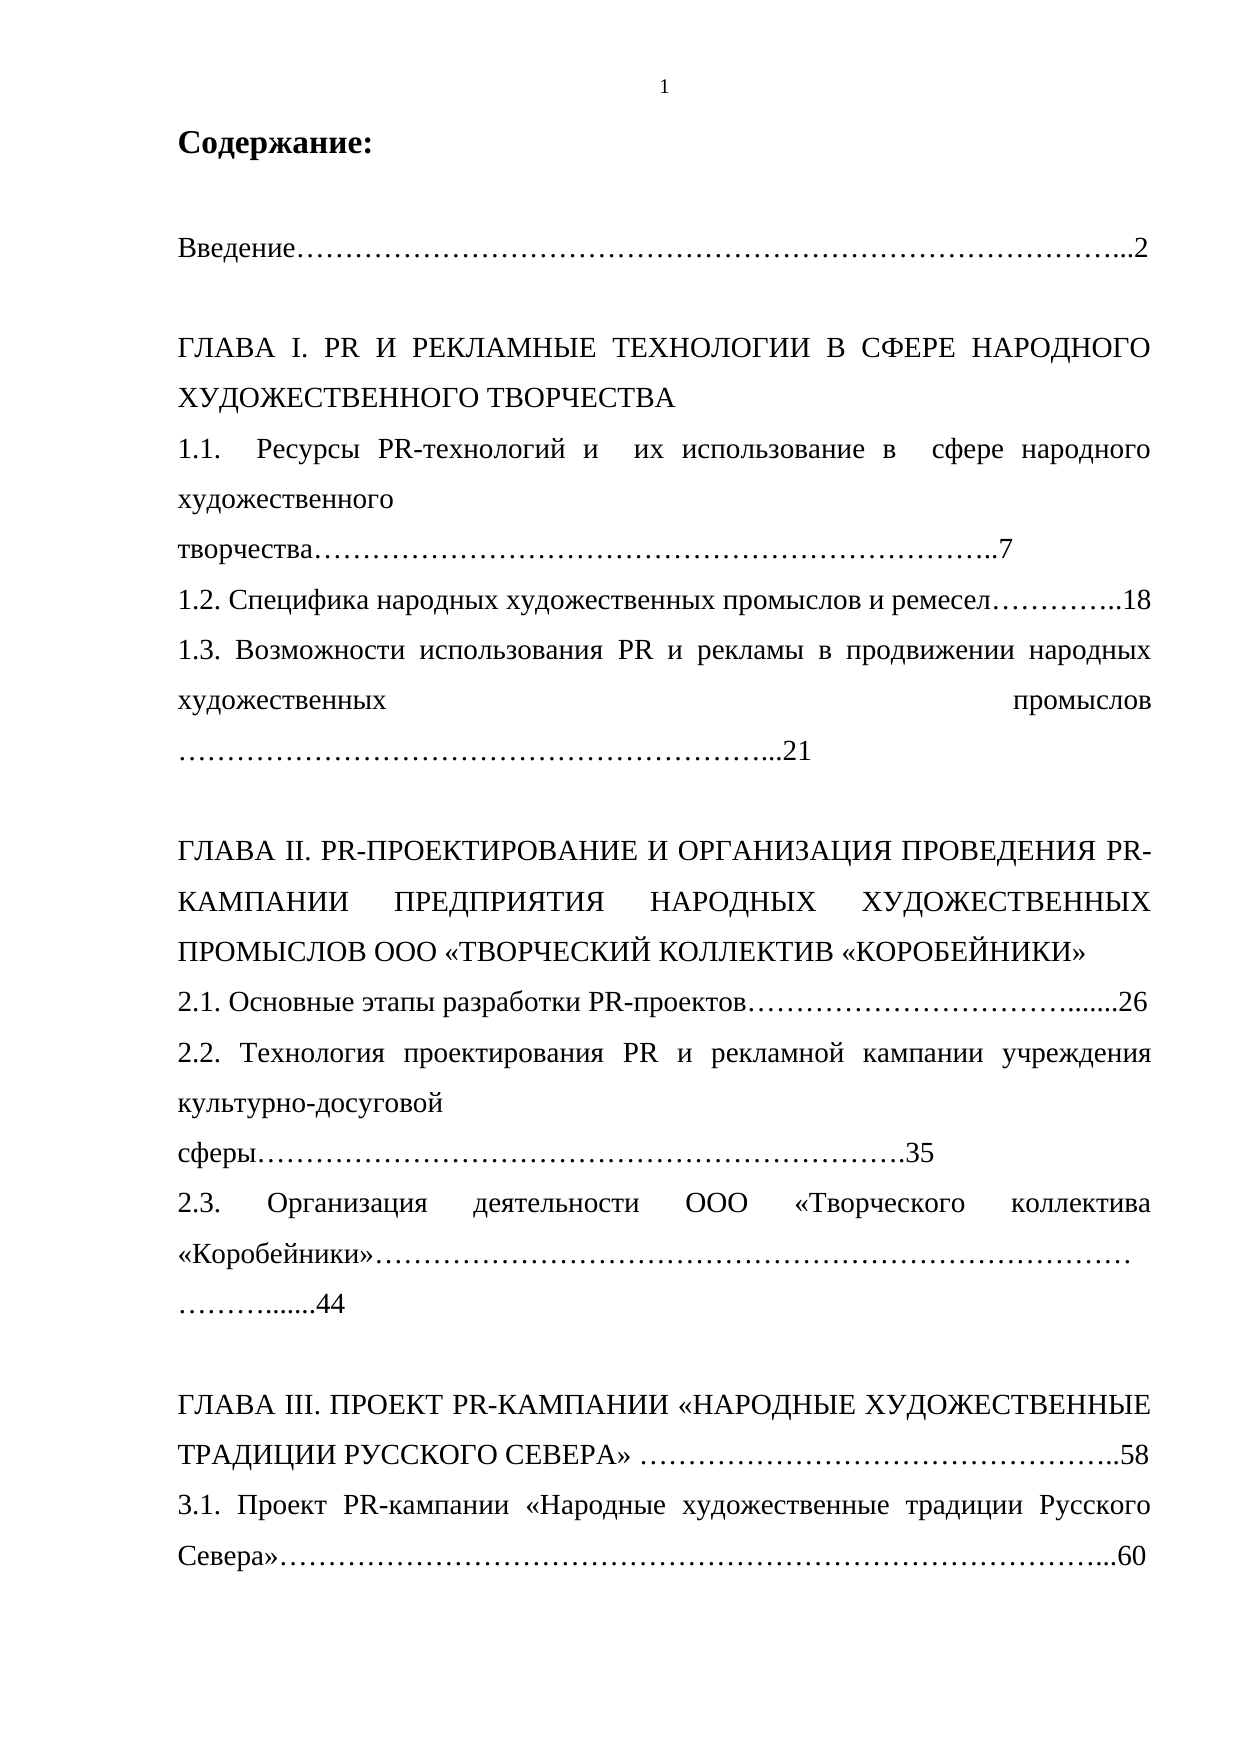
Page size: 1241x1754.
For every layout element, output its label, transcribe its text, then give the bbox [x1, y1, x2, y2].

text 1.2. Специфика народных художественных промыслов и ремесел…………..18 [177, 582, 1152, 615]
text 2.2. Технология проектирования PR и рекламной кампании учреждения культурно-досуговой сферы………………………………………………………….35 [177, 1035, 1152, 1169]
text Содержание: [177, 122, 1152, 160]
text 3.1. Проект PR-кампании «Народные художественные традиции Русского Севера»…………………………………………………………………………...60 [177, 1487, 1152, 1571]
text ГЛАВА III. ПРОЕКТ PR-КАМПАНИИ «НАРОДНЫЕ ХУДОЖЕСТВЕННЫЕ ТРАДИЦИИ РУССКОГО СЕВЕРА» …………………………………………..58 [177, 1387, 1152, 1471]
text ГЛАВА II. PR-ПРОЕКТИРОВАНИЕ И ОРГАНИЗАЦИЯ ПРОВЕДЕНИЯ PR-КАМПАНИИ ПРЕДПРИЯТИЯ НАРОДНЫХ ХУДОЖЕСТВЕННЫХ ПРОМЫСЛОВ ООО «ТВОРЧЕСКИЙ КОЛЛЕКТИВ «КОРОБЕЙНИКИ» [177, 833, 1152, 968]
text 1.3. Возможности использования PR и рекламы в продвижении народных художественных промыслов ……………………………………………………...21 [177, 632, 1152, 766]
text Введение…………………………………………………………………………...2 [177, 230, 1152, 263]
text 1.1. Ресурсы PR-технологий и их использование в сфере народного художественного творчества……………………………………………………………..7 [177, 431, 1152, 565]
text 2.1. Основные этапы разработки PR-проектов…………………………….......26 [177, 984, 1152, 1018]
text ГЛАВА I. PR И РЕКЛАМНЫЕ ТЕХНОЛОГИИ В СФЕРЕ НАРОДНОГО ХУДОЖЕСТВЕННОГО ТВОРЧЕСТВА [177, 330, 1152, 414]
text 2.3. Организация деятельности ООО «Творческого коллектива «Коробейники»…………………………………………………………………………….......44 [177, 1186, 1152, 1320]
